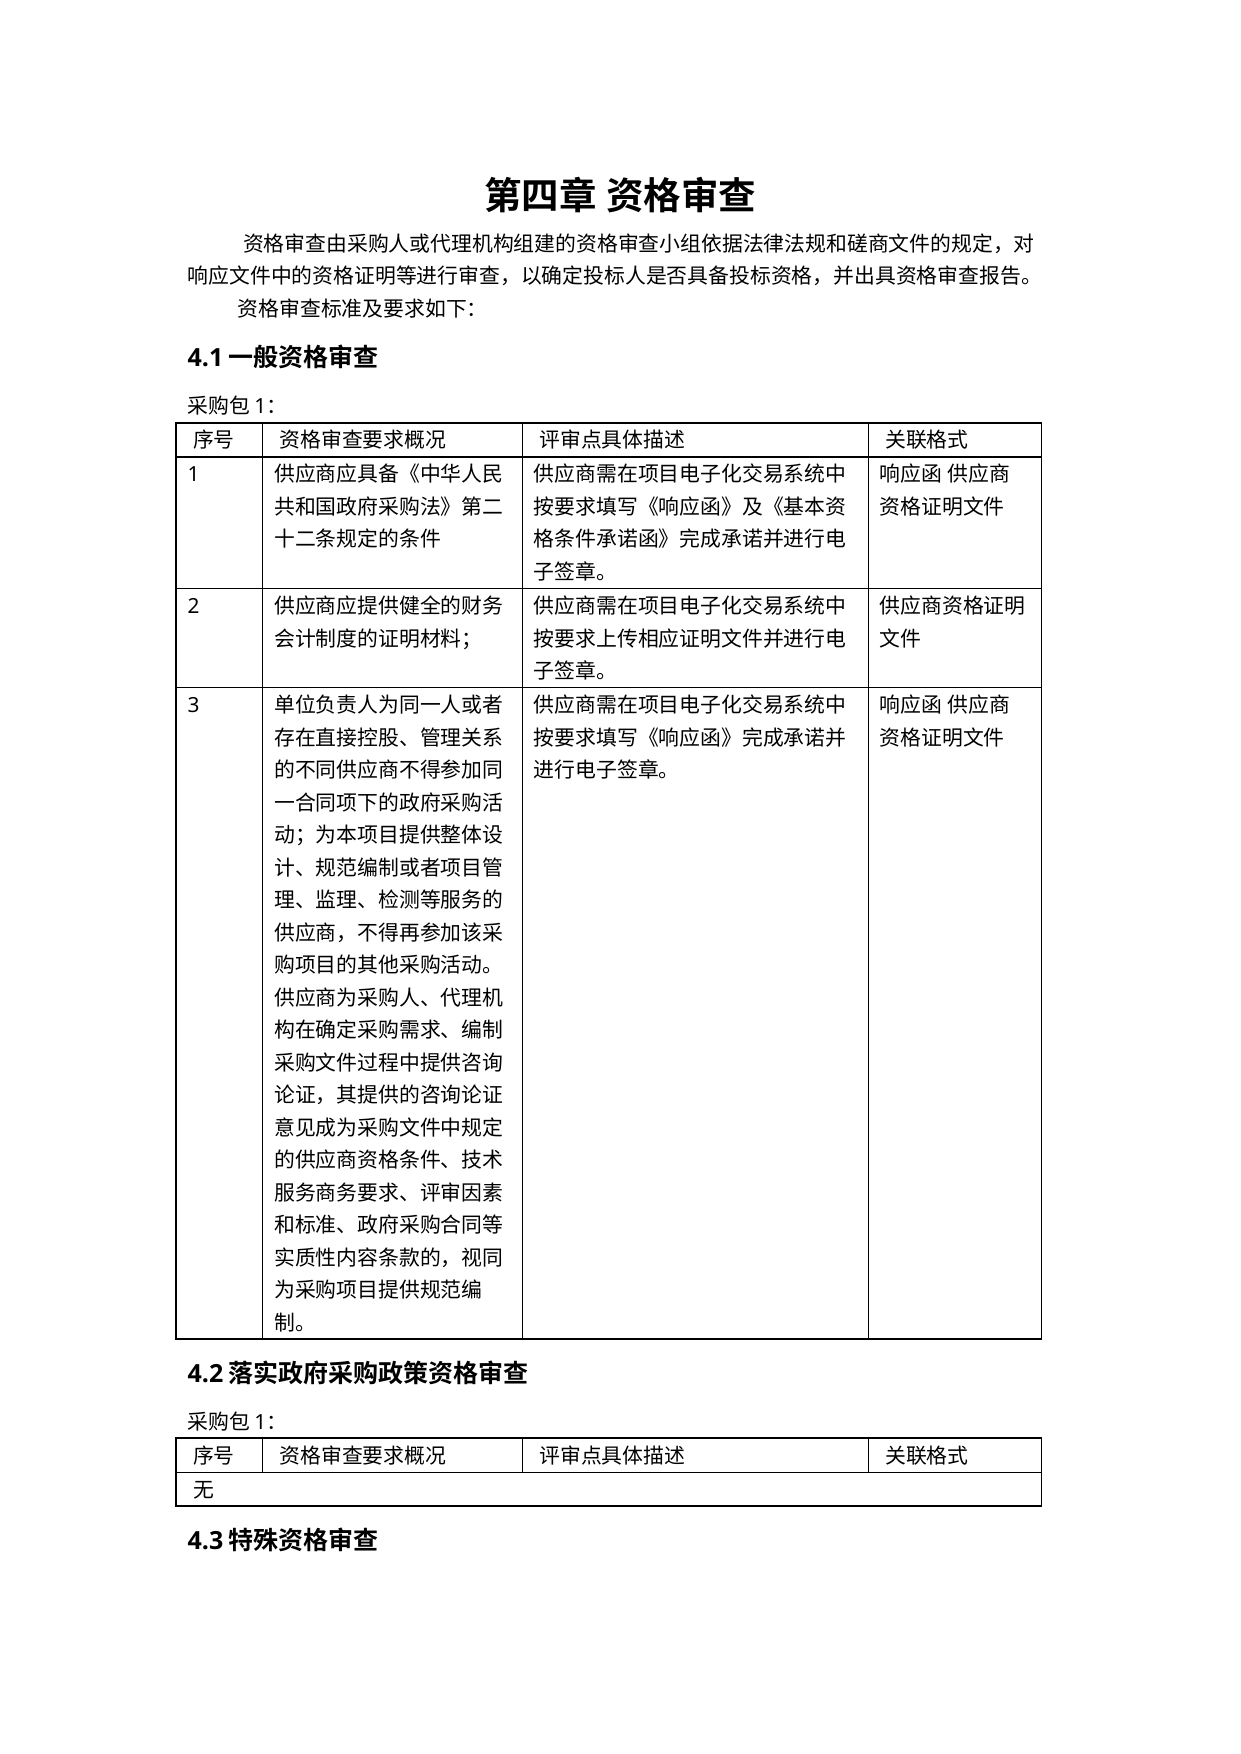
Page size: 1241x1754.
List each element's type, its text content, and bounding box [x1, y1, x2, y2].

table_header 关联格式 [869, 424, 1041, 456]
table_cell 供应商需在项目电子化交易系统中按要求上传相应证明文件并进行电子签章。 [523, 589, 868, 687]
table_cell 1 [177, 458, 262, 588]
table_header 评审点具体描述 [523, 1439, 868, 1471]
text 采购包1： [187, 389, 1053, 422]
table_cell 供应商需在项目电子化交易系统中按要求填写《响应函》及《基本资格条件承诺函》完成承诺并进行电子签章。 [523, 458, 868, 588]
table_header 序号 [177, 1439, 262, 1471]
table_header 评审点具体描述 [523, 424, 868, 456]
table_cell 3 [177, 688, 262, 1338]
table_cell 无 [177, 1473, 1041, 1505]
text 4.1一般资格审查 [187, 324, 1053, 389]
text 4.2落实政府采购政策资格审查 [187, 1340, 1053, 1405]
table_header 关联格式 [869, 1439, 1041, 1471]
text 资格审查由采购人或代理机构组建的资格审查小组依据法律法规和磋商文件的规定，对响应文件中的资格证明等进行审查，以确定投标人是否具备投标资格，并出具资格审查报告。 [187, 227, 1053, 292]
text 资格审查标准及要求如下： [187, 292, 1053, 324]
table_cell 响应函 供应商资格证明文件 [869, 688, 1041, 1338]
table_cell 2 [177, 589, 262, 687]
table_header 资格审查要求概况 [263, 424, 522, 456]
text 采购包1： [187, 1405, 1053, 1437]
text 4.3特殊资格审查 [187, 1507, 1053, 1572]
table_header 资格审查要求概况 [263, 1439, 522, 1471]
table_header 序号 [177, 424, 262, 456]
table_cell 供应商资格证明文件 [869, 589, 1041, 687]
table_cell 供应商应具备《中华人民共和国政府采购法》第二十二条规定的条件 [263, 458, 522, 588]
table_cell 供应商需在项目电子化交易系统中按要求填写《响应函》完成承诺并进行电子签章。 [523, 688, 868, 1338]
table_cell 单位负责人为同一人或者存在直接控股、管理关系的不同供应商不得参加同一合同项下的政府采购活动；为本项目提供整体设计、规范编制或者项目管理、监理、检测等服务的供应商，不得再参加该采购项目的其他采购活动。供应商为采购人、代理机构在确定采购需求、编制采购文件过程中提供咨询论证，其提供的咨询论证意见成为采购文件中规定的供应商资格条件、技术服务商务要求、评审因素和标准、政府采购合同等实质性内容条款的，视同为采购项目提供规范编制。 [263, 688, 522, 1338]
table_cell 响应函 供应商资格证明文件 [869, 458, 1041, 588]
text 第四章 资格审查 [187, 162, 1053, 227]
table_cell 供应商应提供健全的财务会计制度的证明材料； [263, 589, 522, 687]
